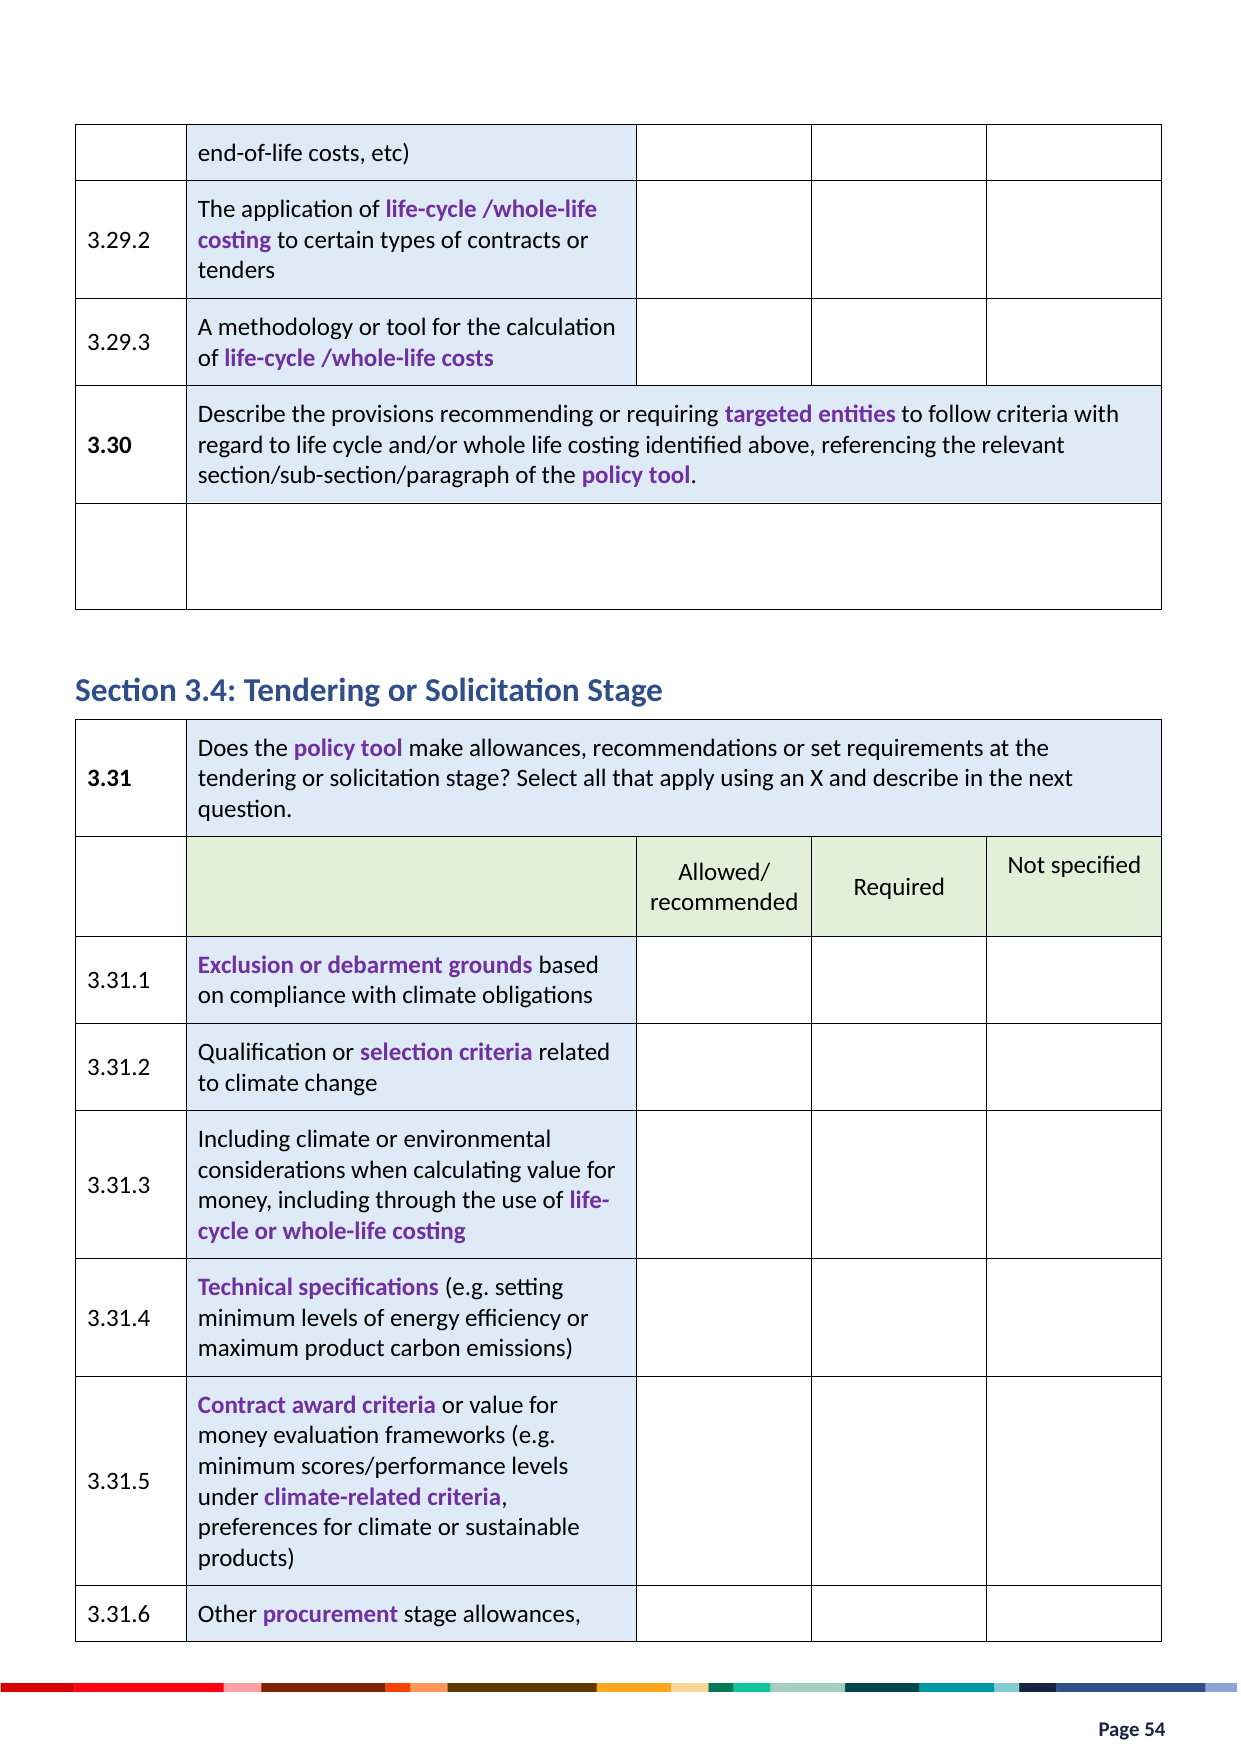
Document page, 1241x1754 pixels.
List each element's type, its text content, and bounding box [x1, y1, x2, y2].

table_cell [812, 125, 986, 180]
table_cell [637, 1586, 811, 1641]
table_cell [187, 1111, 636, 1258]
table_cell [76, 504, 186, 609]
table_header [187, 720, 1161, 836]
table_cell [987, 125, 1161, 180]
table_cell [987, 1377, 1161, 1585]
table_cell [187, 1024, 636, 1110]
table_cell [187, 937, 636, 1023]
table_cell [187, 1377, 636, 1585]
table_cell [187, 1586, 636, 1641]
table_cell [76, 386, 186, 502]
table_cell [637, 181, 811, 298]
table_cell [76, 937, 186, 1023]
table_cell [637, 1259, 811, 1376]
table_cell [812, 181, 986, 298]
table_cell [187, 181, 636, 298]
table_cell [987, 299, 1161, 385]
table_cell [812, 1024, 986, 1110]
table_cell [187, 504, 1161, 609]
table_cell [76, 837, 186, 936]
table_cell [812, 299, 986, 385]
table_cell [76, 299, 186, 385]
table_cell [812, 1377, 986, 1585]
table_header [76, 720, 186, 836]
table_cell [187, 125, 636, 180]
picture [0, 1683, 1236, 1692]
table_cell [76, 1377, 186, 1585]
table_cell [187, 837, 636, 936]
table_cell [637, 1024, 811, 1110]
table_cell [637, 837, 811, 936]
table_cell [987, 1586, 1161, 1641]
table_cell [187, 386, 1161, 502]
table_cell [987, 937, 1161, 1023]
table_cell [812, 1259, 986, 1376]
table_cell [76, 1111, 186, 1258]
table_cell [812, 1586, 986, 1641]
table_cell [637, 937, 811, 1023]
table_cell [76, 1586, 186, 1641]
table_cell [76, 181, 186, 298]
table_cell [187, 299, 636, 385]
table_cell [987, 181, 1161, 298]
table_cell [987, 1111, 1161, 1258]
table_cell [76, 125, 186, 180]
subtitle Section 3.4: Tendering or Solicitation Stage [75, 669, 1165, 710]
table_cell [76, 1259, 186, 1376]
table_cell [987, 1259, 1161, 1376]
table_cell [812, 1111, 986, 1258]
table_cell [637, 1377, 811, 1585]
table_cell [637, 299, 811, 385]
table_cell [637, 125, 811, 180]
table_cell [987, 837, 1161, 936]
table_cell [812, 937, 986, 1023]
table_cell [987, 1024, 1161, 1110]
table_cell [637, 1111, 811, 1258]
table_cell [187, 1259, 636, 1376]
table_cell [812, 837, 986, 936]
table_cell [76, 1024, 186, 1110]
